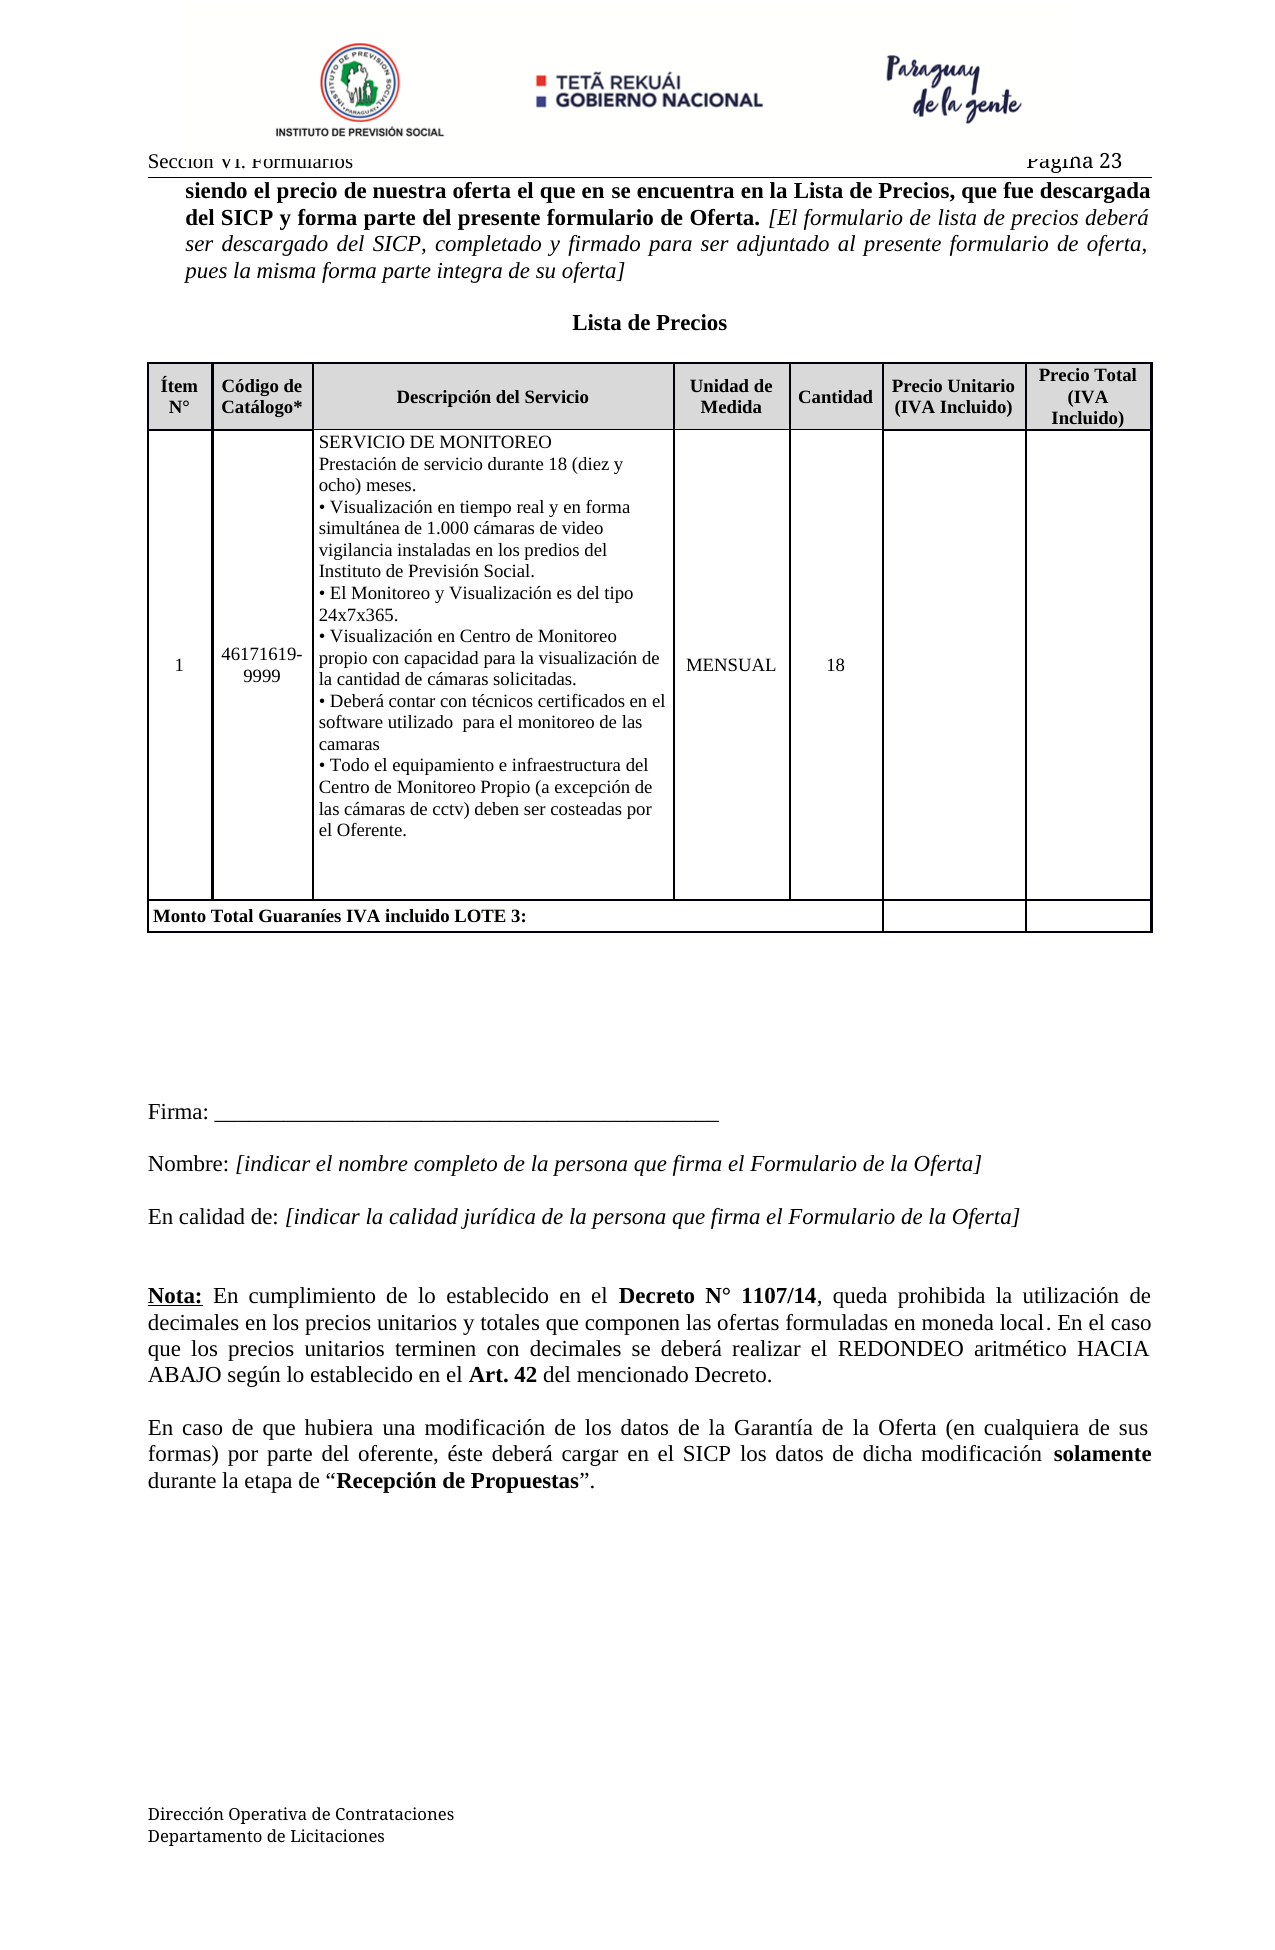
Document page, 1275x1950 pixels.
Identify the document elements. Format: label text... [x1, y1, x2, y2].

text Lista de Precios [148, 309, 1152, 336]
table_cell 46171619-9999 [214, 431, 312, 899]
table_header Cantidad [791, 364, 882, 429]
table_cell [1027, 431, 1150, 899]
table_header Precio Unitario (IVA Incluido) [884, 364, 1025, 429]
table_cell 18 [791, 430, 882, 899]
text Nombre: [indicar el nombre completo de la persona que firma el Formulario de la Oferta] [148, 1151, 1152, 1177]
table_cell SERVICIO DE MONITOREO Prestación de servicio durante 18 (diez y ocho) meses. • Visualización en tiempo real y en forma simultánea de 1.000 cámaras de video vigilancia instaladas en los predios del Instituto de Previsión Social. • El Monitoreo y Visualización es del tipo 24x7x365. • Visualización en Centro de Monitoreo propio con capacidad para la visualización de la cantidad de cámaras solicitadas. • Deberá contar con técnicos certificados en el software utilizado para el monitoreo de las camaras • Todo el equipamiento e infraestructura del Centro de Monitoreo Propio (a excepción de las cámaras de cctv) deben ser costeadas por el Oferente. [314, 430, 673, 899]
table_cell [1027, 901, 1150, 931]
text Firma: ____________________________________________ [148, 1098, 1152, 1124]
table_cell [884, 431, 1025, 899]
table_header Descripción del Servicio [314, 364, 673, 429]
text En calidad de: [indicar la calidad jurídica de la persona que firma el Formulario de la Oferta] [148, 1203, 1152, 1229]
text Nota: En cumplimiento de lo establecido en el Decreto N° 1107/14, queda prohibida la utilización de decimales en los precios unitarios y totales que componen las ofertas formuladas en moneda local. En el caso que los precios unitarios terminen con decimales se deberá realizar el REDONDEO aritmético HACIA ABAJO según lo establecido en el Art. 42 del mencionado Decreto. [148, 1282, 1152, 1388]
table_header Código de Catálogo* [214, 364, 312, 429]
table_cell Monto Total Guaraníes IVA incluido LOTE 3: [149, 901, 882, 931]
table_header Precio Total (IVA Incluido) [1027, 364, 1150, 429]
table_cell 1 [149, 431, 211, 899]
text En caso de que hubiera una modificación de los datos de la Garantía de la Oferta (en cualquiera de sus formas) por parte del oferente, éste deberá cargar en el SICP los datos de dicha modificación solamente durante la etapa de “Recepción de Propuestas”. [148, 1414, 1152, 1493]
table_header Unidad de Medida [675, 364, 789, 429]
table_header Ítem N° [149, 364, 211, 429]
table_cell [884, 901, 1025, 931]
picture [181, 4, 1072, 158]
table_cell MENSUAL [675, 430, 789, 899]
